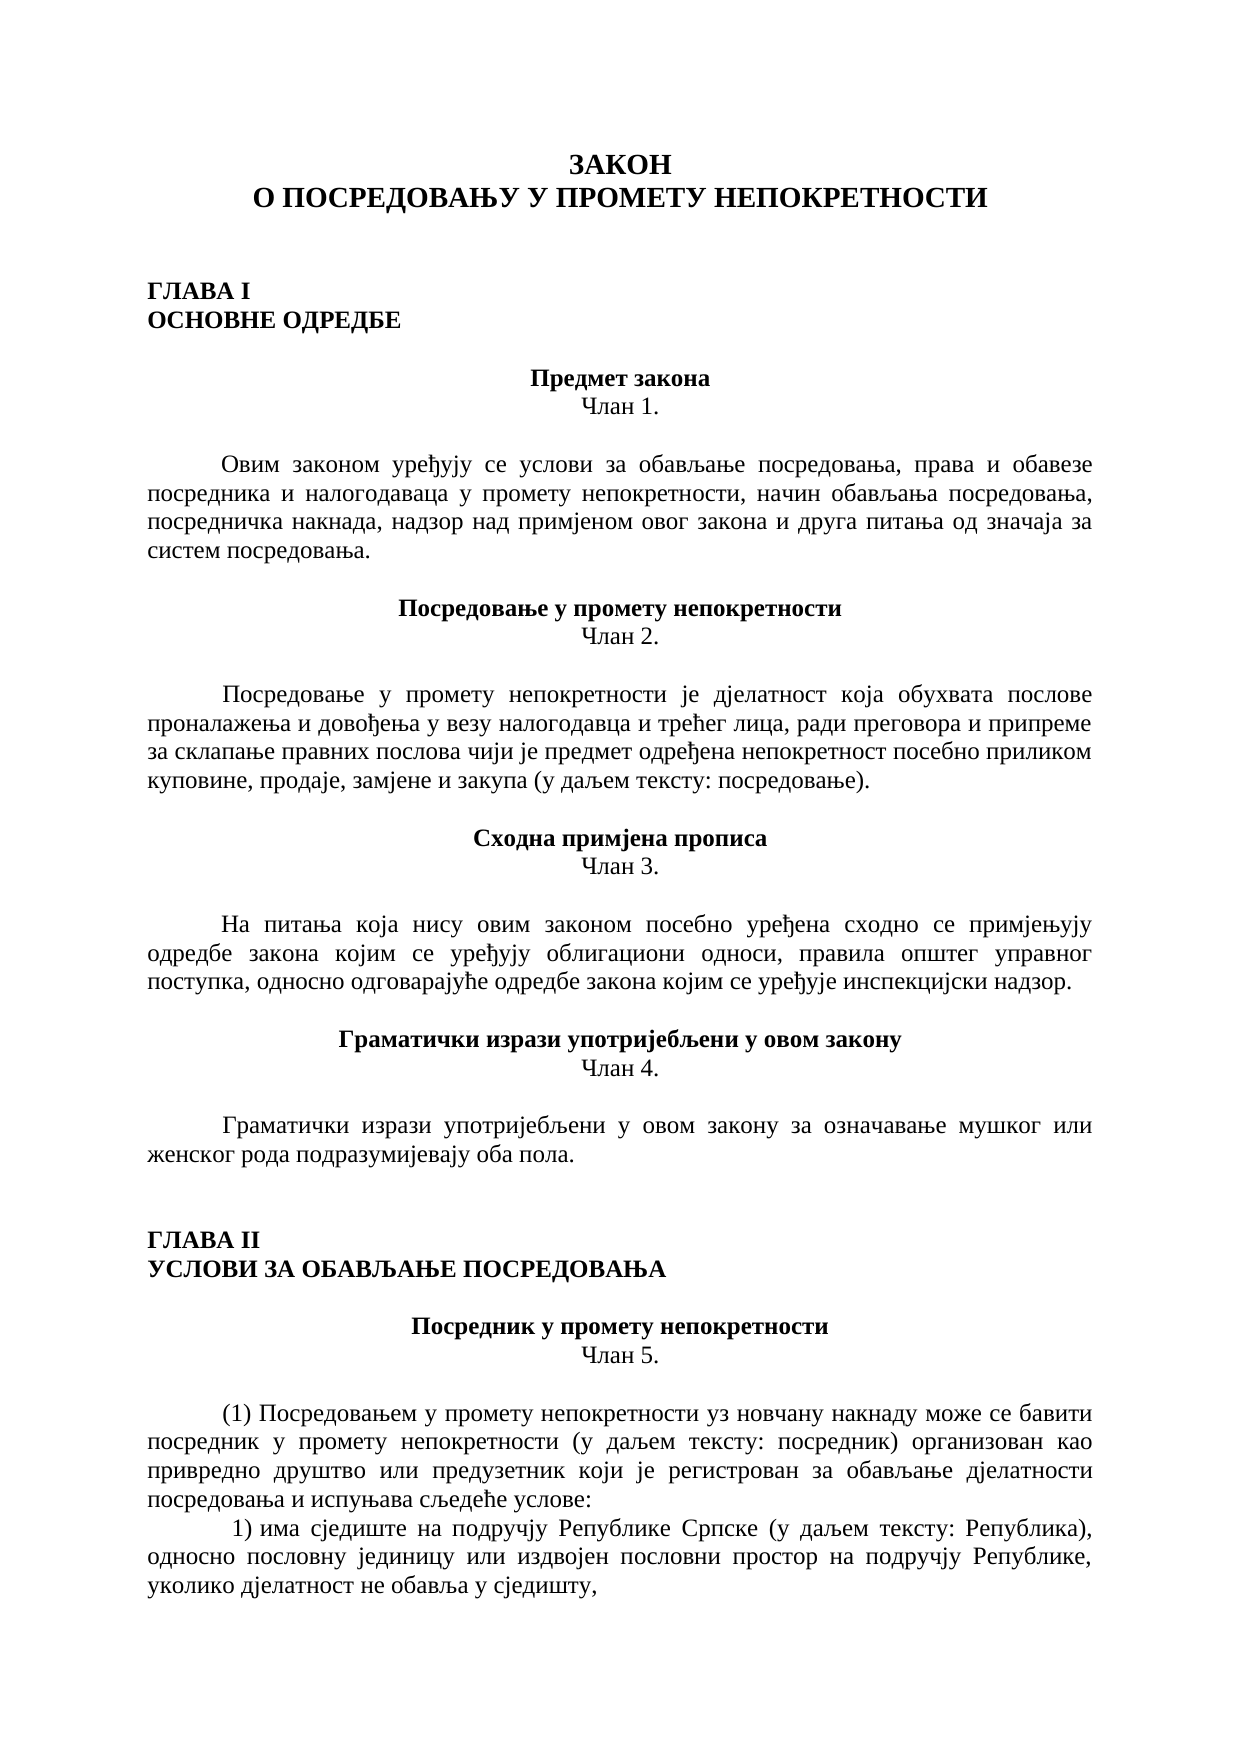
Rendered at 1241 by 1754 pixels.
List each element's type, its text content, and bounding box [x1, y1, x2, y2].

text Овим законом уређују се услови за обављање посредовања, права и обавезе посредника и налогодаваца у промету непокретности, начин обављања посредовања, посредничка накнада, надзор над примјеном овог закона и друга питања од значаја за систем посредовања. [147, 449, 1093, 564]
subtitle ЗАКОН [147, 147, 1093, 181]
subtitle О ПОСРЕДОВАЊУ У ПРОМЕТУ НЕПОКРЕТНОСТИ [147, 181, 1093, 214]
text OСНОВНЕ ОДРЕДБЕ [147, 305, 1093, 363]
text Пoсредник у промету непокретности [147, 1311, 1093, 1340]
text Посредовање у промету непокретности [147, 593, 1093, 621]
text ГЛАВА II [147, 1225, 1093, 1254]
text Члан 5. [147, 1340, 1093, 1369]
text Члан 2. [147, 621, 1093, 650]
text Граматички изрази употријебљени у овом закону [147, 1024, 1093, 1053]
text Граматички изрази употријебљени у овом закону за означавање мушког или женског рода подразумијевају оба пола. [147, 1110, 1093, 1168]
text На питања која нису овим законом посебно уређена сходно се примјењују одредбе закона којим се уређују облигациони односи, правила општег управног поступка, односно одговарајуће одредбе закона којим се уређује инспекцијски надзор. [147, 909, 1093, 995]
text УСЛОВИ ЗА ОБАВЉАЊЕ ПОСРЕДОВАЊА [147, 1254, 1093, 1283]
text Сходна примјена прописа [147, 823, 1093, 851]
text Члан 4. [147, 1053, 1093, 1081]
text 1) има сједиште на подручју Републике Српске (у даљем тексту: Република), односно пословну јединицу или издвојен пословни простор на подручју Републике, уколико дјелатност не обавља у сједишту, [147, 1513, 1093, 1599]
text Члан 3. [147, 851, 1093, 880]
text Посредовање у промету непокретности је дјелатност која обухвата послове проналажења и довођења у везу налогодавца и трећег лица, ради преговора и припреме за склапање правних послова чији је предмет одређена непокретност посебно приликом куповине, продаје, замјене и закупа (у даљем тексту: посредовање). [147, 679, 1093, 794]
text Члан 1. [147, 391, 1093, 420]
text ГЛАВА I [147, 276, 1093, 305]
text Предмет закона [147, 363, 1093, 391]
text (1) Посредовањем у промету непокретности уз новчану накнаду може се бавити посредник у промету непокретности (у даљем тексту: посредник) организован као привредно друштво или предузетник који је регистрован за обављање дјелатности посредовања и испуњава сљедеће услове: [147, 1398, 1093, 1513]
